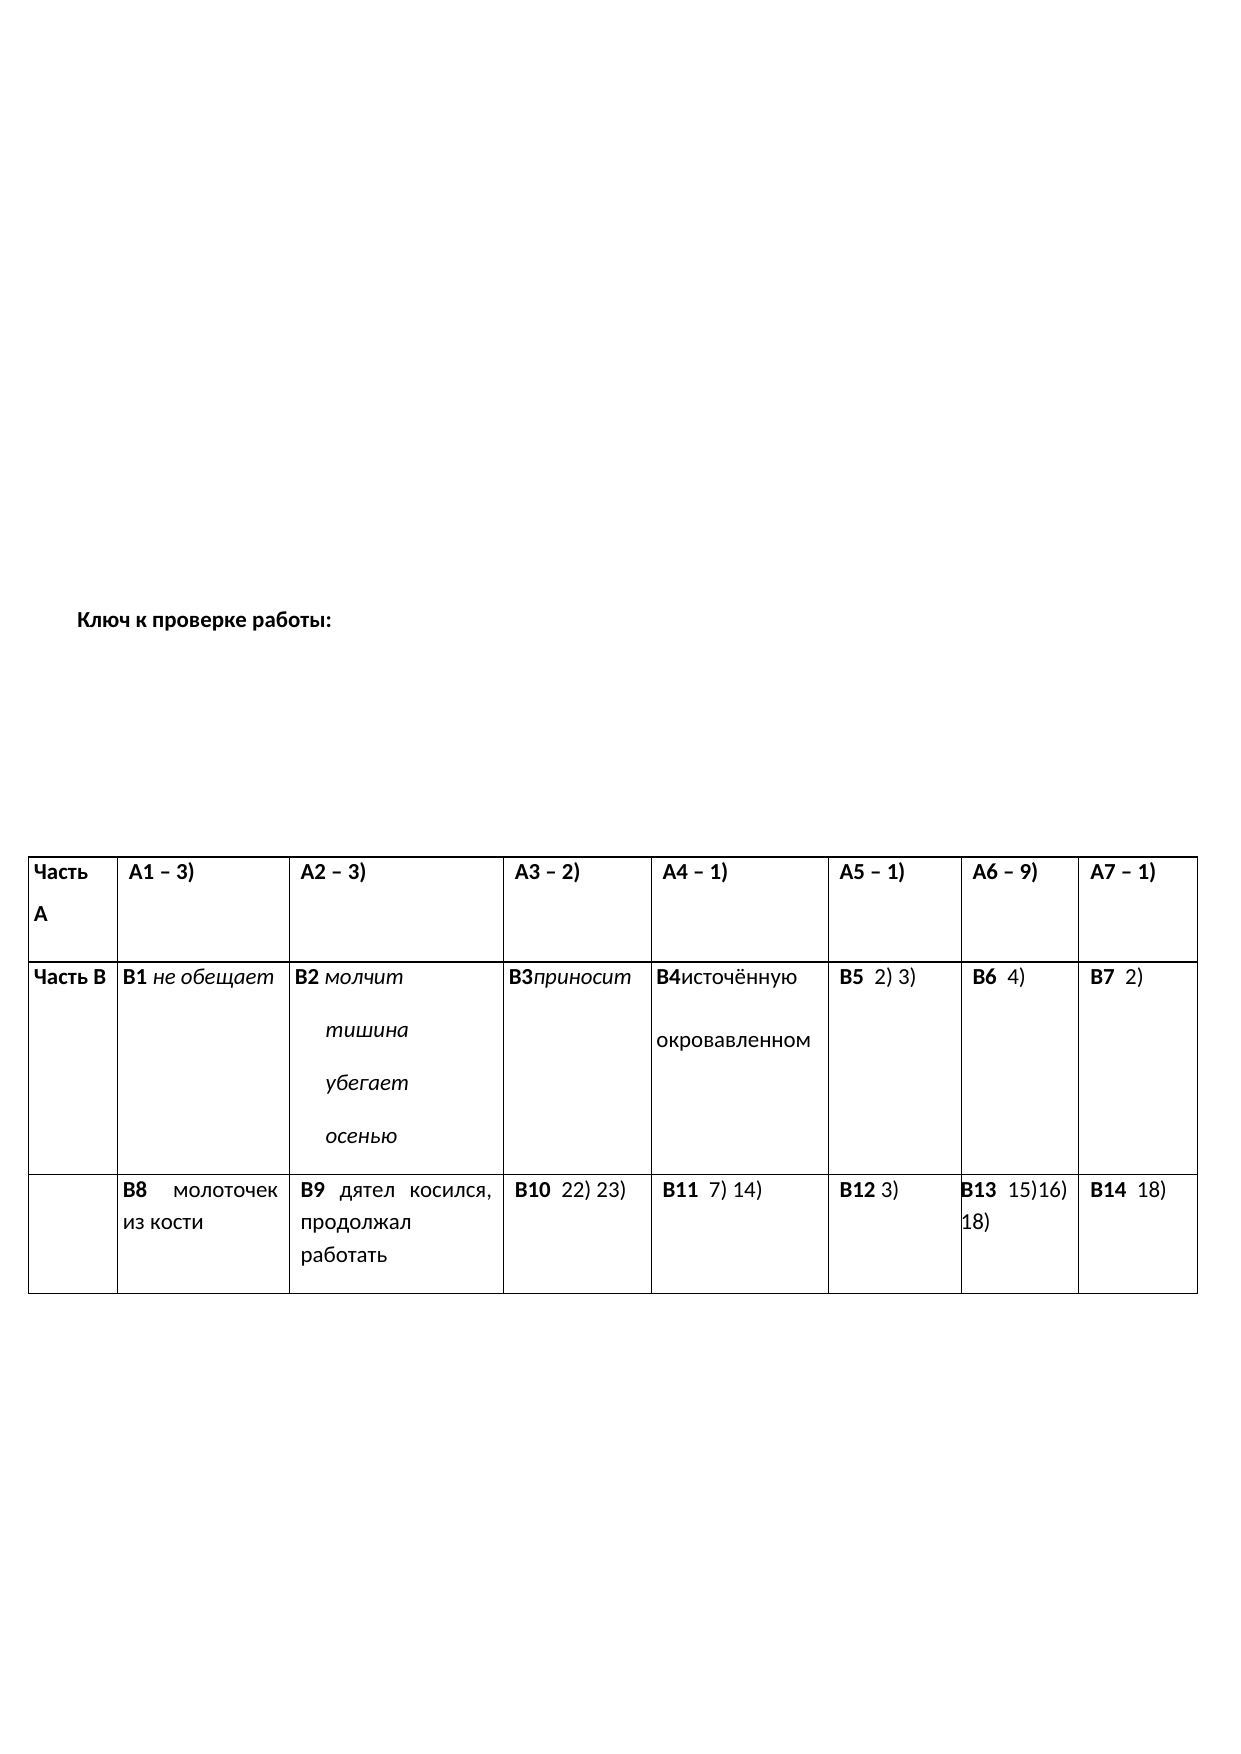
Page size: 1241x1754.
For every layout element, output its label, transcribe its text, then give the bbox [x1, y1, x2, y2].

table_cell В2 молчит тишина убегает осенью [290, 963, 503, 1174]
table_header Часть А [29, 858, 117, 961]
table_cell Часть В [29, 963, 117, 1174]
table_cell В4источённую окровавленном [652, 963, 828, 1174]
table_cell [29, 1175, 117, 1292]
table_cell В9 дятел косился, продолжал работать [290, 1175, 503, 1292]
table_cell В5 2) 3) [829, 963, 961, 1174]
table_cell В3приносит [504, 963, 651, 1174]
table_cell В12 3) [829, 1175, 961, 1292]
text Ключ к проверке работы: [39, 605, 1165, 633]
table_header А1 – 3) [118, 858, 289, 961]
table_cell В14 18) [1079, 1175, 1197, 1292]
table_header А3 – 2) [504, 858, 651, 961]
table_cell В1 не обещает [118, 963, 289, 1174]
table_header А7 – 1) [1079, 858, 1197, 961]
table_cell В8 молоточек из кости [118, 1175, 289, 1292]
table_cell В13 15)16) 18) [962, 1175, 1078, 1292]
table_header А6 – 9) [962, 858, 1078, 961]
table_cell В6 4) [962, 963, 1078, 1174]
table_header А4 – 1) [652, 858, 828, 961]
table_cell В7 2) [1079, 963, 1197, 1174]
table_cell В11 7) 14) [652, 1175, 828, 1292]
table_cell В10 22) 23) [504, 1175, 651, 1292]
table_header А2 – 3) [290, 858, 503, 961]
table_header А5 – 1) [829, 858, 961, 961]
